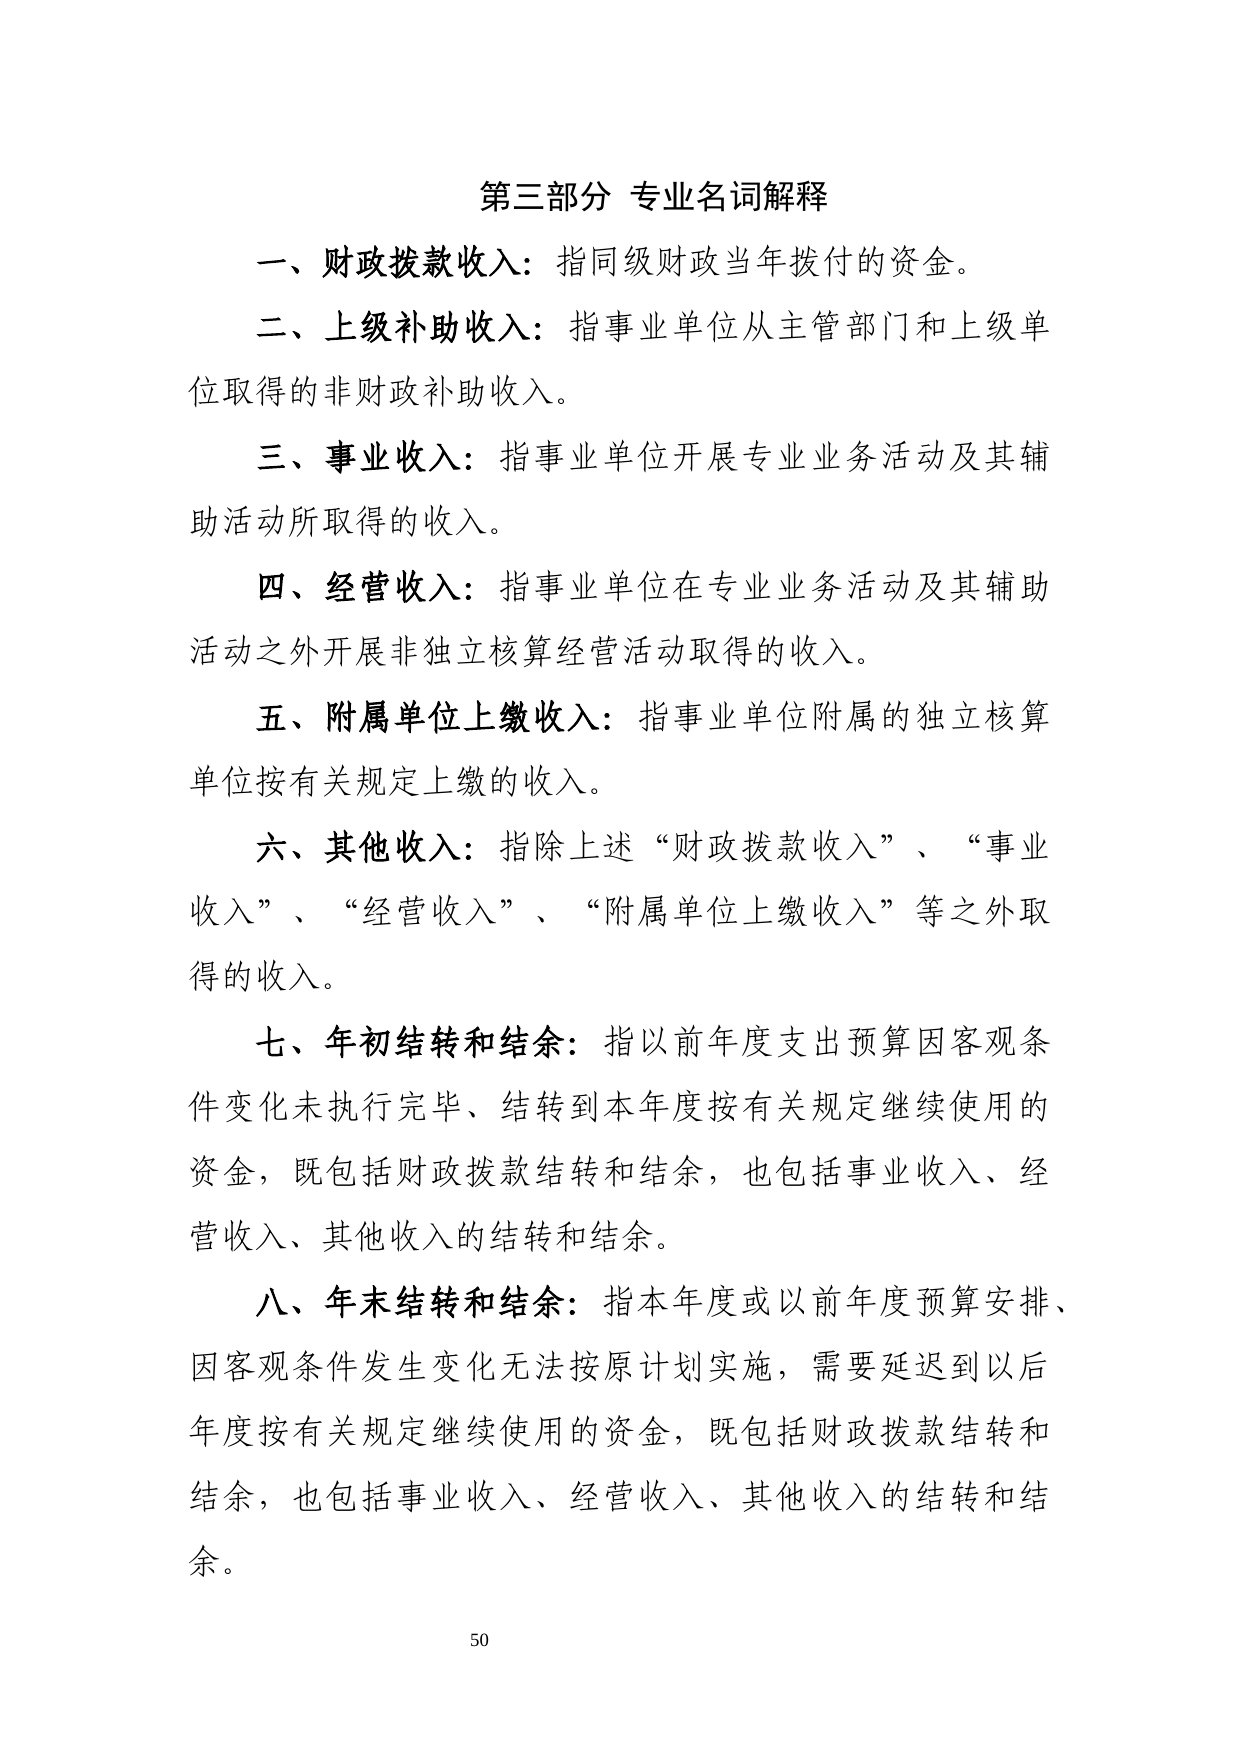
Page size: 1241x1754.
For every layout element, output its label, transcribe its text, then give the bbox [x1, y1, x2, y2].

text 七、年初结转和结余：指以前年度支出预算因客观条件变化未执行完毕、结转到本年度按有关规定继续使用的资金，既包括财政拨款结转和结余，也包括事业收入、经营收入、其他收入的结转和结余。 [187, 1007, 1053, 1267]
text 一、财政拨款收入：指同级财政当年拨付的资金。 [187, 227, 1053, 292]
text 六、其他收入：指除上述“财政拨款收入”、“事业收入”、“经营收入”、“附属单位上缴收入”等之外取得的收入。 [187, 812, 1053, 1007]
text 五、附属单位上缴收入：指事业单位附属的独立核算单位按有关规定上缴的收入。 [187, 682, 1053, 812]
text 第三部分 专业名词解释 [187, 162, 1053, 227]
text 三、事业收入：指事业单位开展专业业务活动及其辅助活动所取得的收入。 [187, 422, 1053, 552]
text 八、年末结转和结余：指本年度或以前年度预算安排、因客观条件发生变化无法按原计划实施，需要延迟到以后年度按有关规定继续使用的资金，既包括财政拨款结转和结余，也包括事业收入、经营收入、其他收入的结转和结余。 [187, 1267, 1053, 1592]
text 二、上级补助收入：指事业单位从主管部门和上级单位取得的非财政补助收入。 [187, 292, 1053, 422]
text 四、经营收入：指事业单位在专业业务活动及其辅助活动之外开展非独立核算经营活动取得的收入。 [187, 552, 1053, 682]
